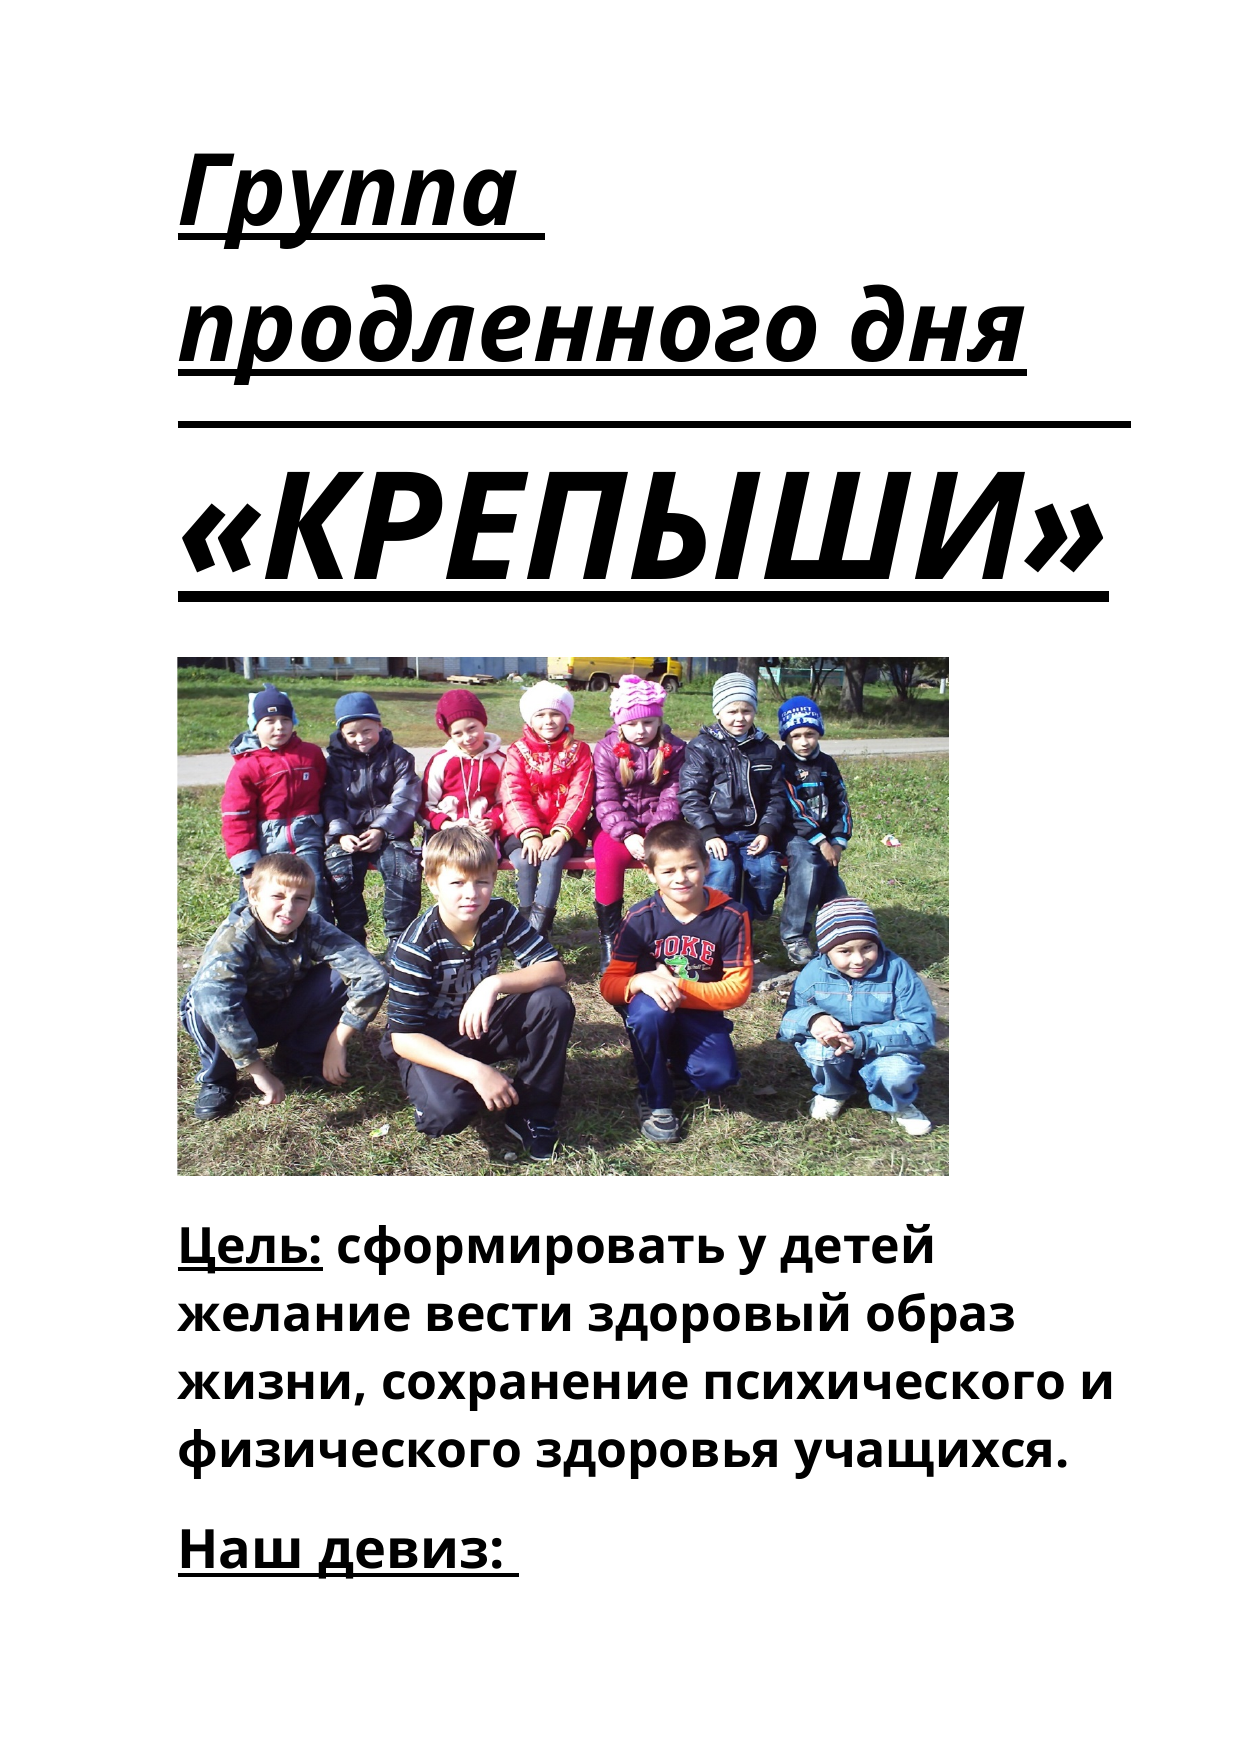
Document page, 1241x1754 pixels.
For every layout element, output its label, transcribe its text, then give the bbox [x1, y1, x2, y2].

text «КРЕПЫШИ» [177, 419, 1152, 624]
text Группа продленного дня [177, 118, 1152, 391]
text Цель: сформировать у детей желание вести здоровый образ жизни, сохранение психического и физического здоровья учащихся. [177, 1210, 1152, 1482]
picture [177, 657, 949, 1176]
text Наш девиз: [177, 1511, 1152, 1585]
